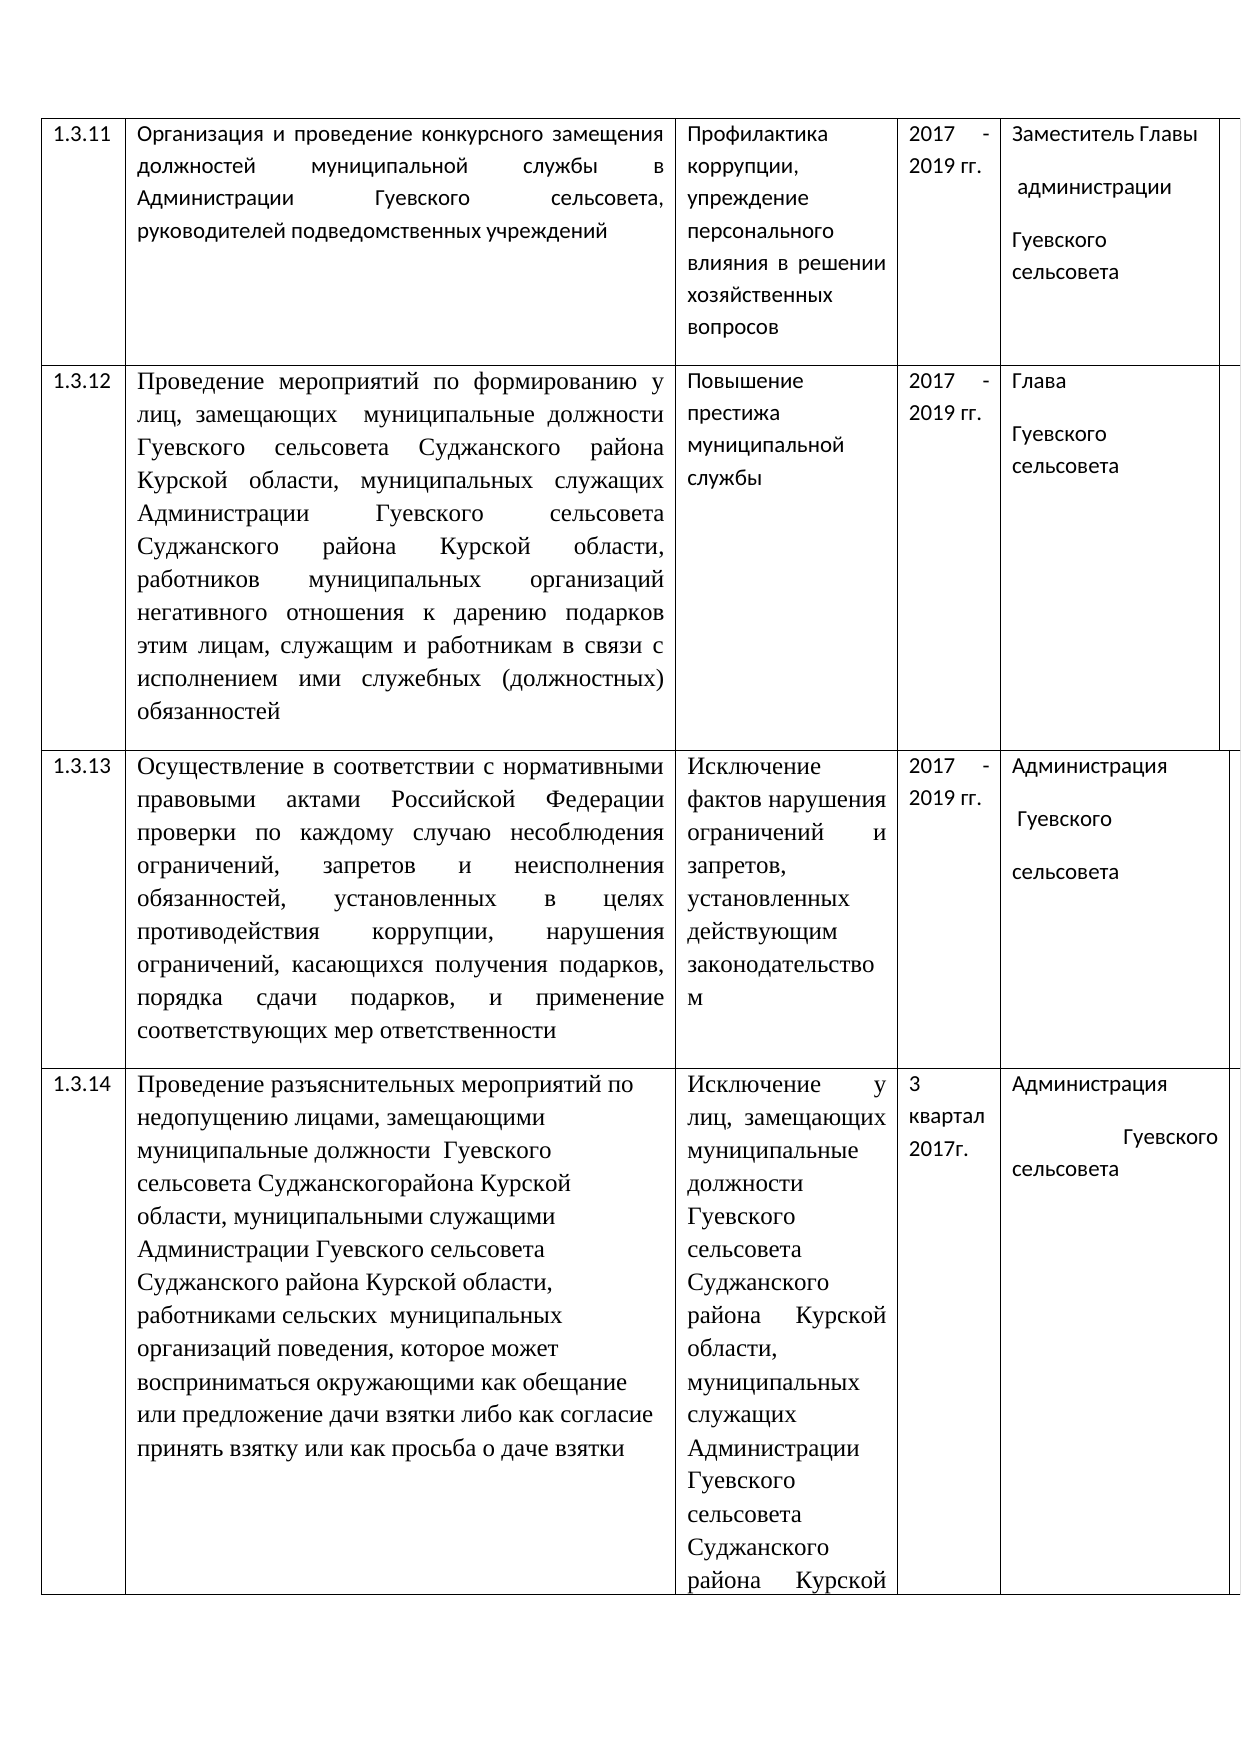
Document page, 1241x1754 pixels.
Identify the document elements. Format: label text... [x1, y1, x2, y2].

table_cell Проведение мероприятий по формированию у лиц, замещающих муниципальные должности Гуевского сельсовета Суджанского района Курской области, муниципальных служащих Администрации Гуевского сельсовета Суджанского района Курской области, работников муниципальных организаций негативного отношения к дарению подарков этим лицам, служащим и работникам в связи с исполнением ими служебных (должностных) обязанностей [126, 366, 675, 750]
table_cell Исключение фактов нарушения ограничений и запретов, установленных действующим законодательством [676, 751, 897, 1068]
table_cell [1220, 366, 1240, 750]
table_cell 1.3.14 [42, 1069, 125, 1593]
table_cell Администрация Гуевского сельсовета [1001, 751, 1229, 1068]
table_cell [1001, 1069, 1229, 1593]
table_cell Организация и проведение конкурсного замещения должностей муниципальной службы в Администрации Гуевского сельсовета, руководителей подведомственных учреждений [126, 119, 675, 365]
table_cell 2017 - 2019 гг. [898, 119, 1000, 365]
table_cell 2017 - 2019 гг. [898, 366, 1000, 750]
table_cell 1.3.11 [42, 119, 125, 365]
table_cell 3 квартал 2017г. [898, 1069, 1000, 1593]
table_cell [1230, 751, 1240, 1068]
table_cell Глава Гуевского сельсовета [1001, 366, 1219, 750]
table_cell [676, 1069, 897, 1593]
table_cell 1.3.12 [42, 366, 125, 750]
table_cell 1.3.13 [42, 751, 125, 1068]
table_cell Повышение престижа муниципальной службы [676, 366, 897, 750]
table_cell 2017 - 2019 гг. [898, 751, 1000, 1068]
table_cell [1230, 1069, 1240, 1593]
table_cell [126, 1069, 675, 1593]
table_cell [1220, 119, 1240, 365]
table_cell Осуществление в соответствии с нормативными правовыми актами Российской Федерации проверки по каждому случаю несоблюдения ограничений, запретов и неисполнения обязанностей, установленных в целях противодействия коррупции, нарушения ограничений, касающихся получения подарков, порядка сдачи подарков, и применение соответствующих мер ответственности [126, 751, 675, 1068]
table_cell Заместитель Главы администрации Гуевского сельсовета [1001, 119, 1219, 365]
table_cell Профилактика коррупции, упреждение персонального влияния в решении хозяйственных вопросов [676, 119, 897, 365]
